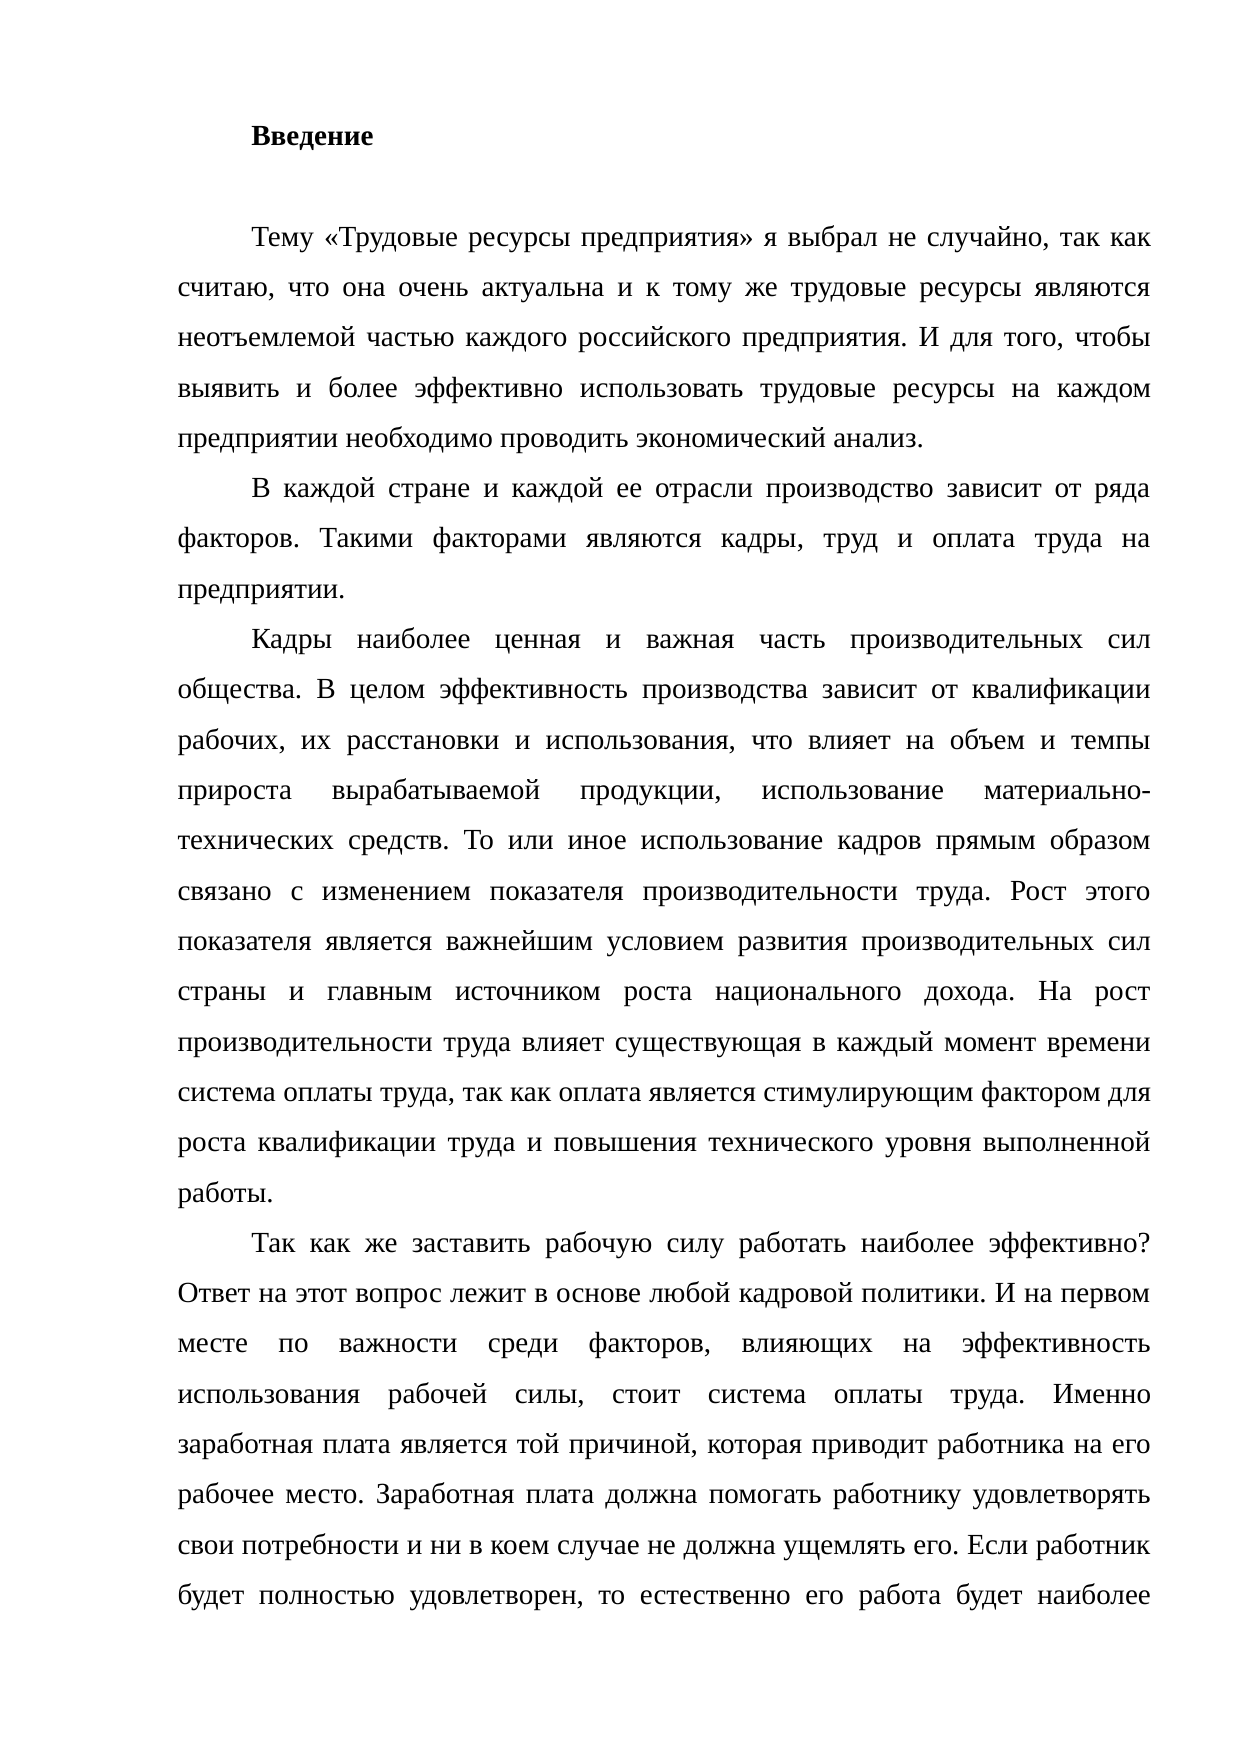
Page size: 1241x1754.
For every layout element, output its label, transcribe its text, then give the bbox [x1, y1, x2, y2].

text Кадры наиболее ценная и важная часть производительных сил общества. В целом эффективность производства зависит от квалификации рабочих, их расстановки и использования, что влияет на объем и темпы прироста вырабатываемой продукции, использование материально-технических средств. То или иное использование кадров прямым образом связано с изменением показателя производительности труда. Рост этого показателя является важнейшим условием развития производительных сил страны и главным источником роста национального дохода. На рост производительности труда влияет существующая в каждый момент времени система оплаты труда, так как оплата является стимулирующим фактором для роста квалификации труда и повышения технического уровня выполненной работы. [177, 621, 1152, 1208]
text В каждой стране и каждой ее отрасли производство зависит от ряда факторов. Такими факторами являются кадры, труд и оплата труда на предприятии. [177, 470, 1152, 604]
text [177, 1225, 1152, 1611]
text Тему «Трудовые ресурсы предприятия» я выбрал не случайно, так как считаю, что она очень актуальна и к тому же трудовые ресурсы являются неотъемлемой частью каждого российского предприятия. И для того, чтобы выявить и более эффективно использовать трудовые ресурсы на каждом предприятии необходимо проводить экономический анализ. [177, 219, 1152, 453]
text Введение [177, 118, 1152, 152]
